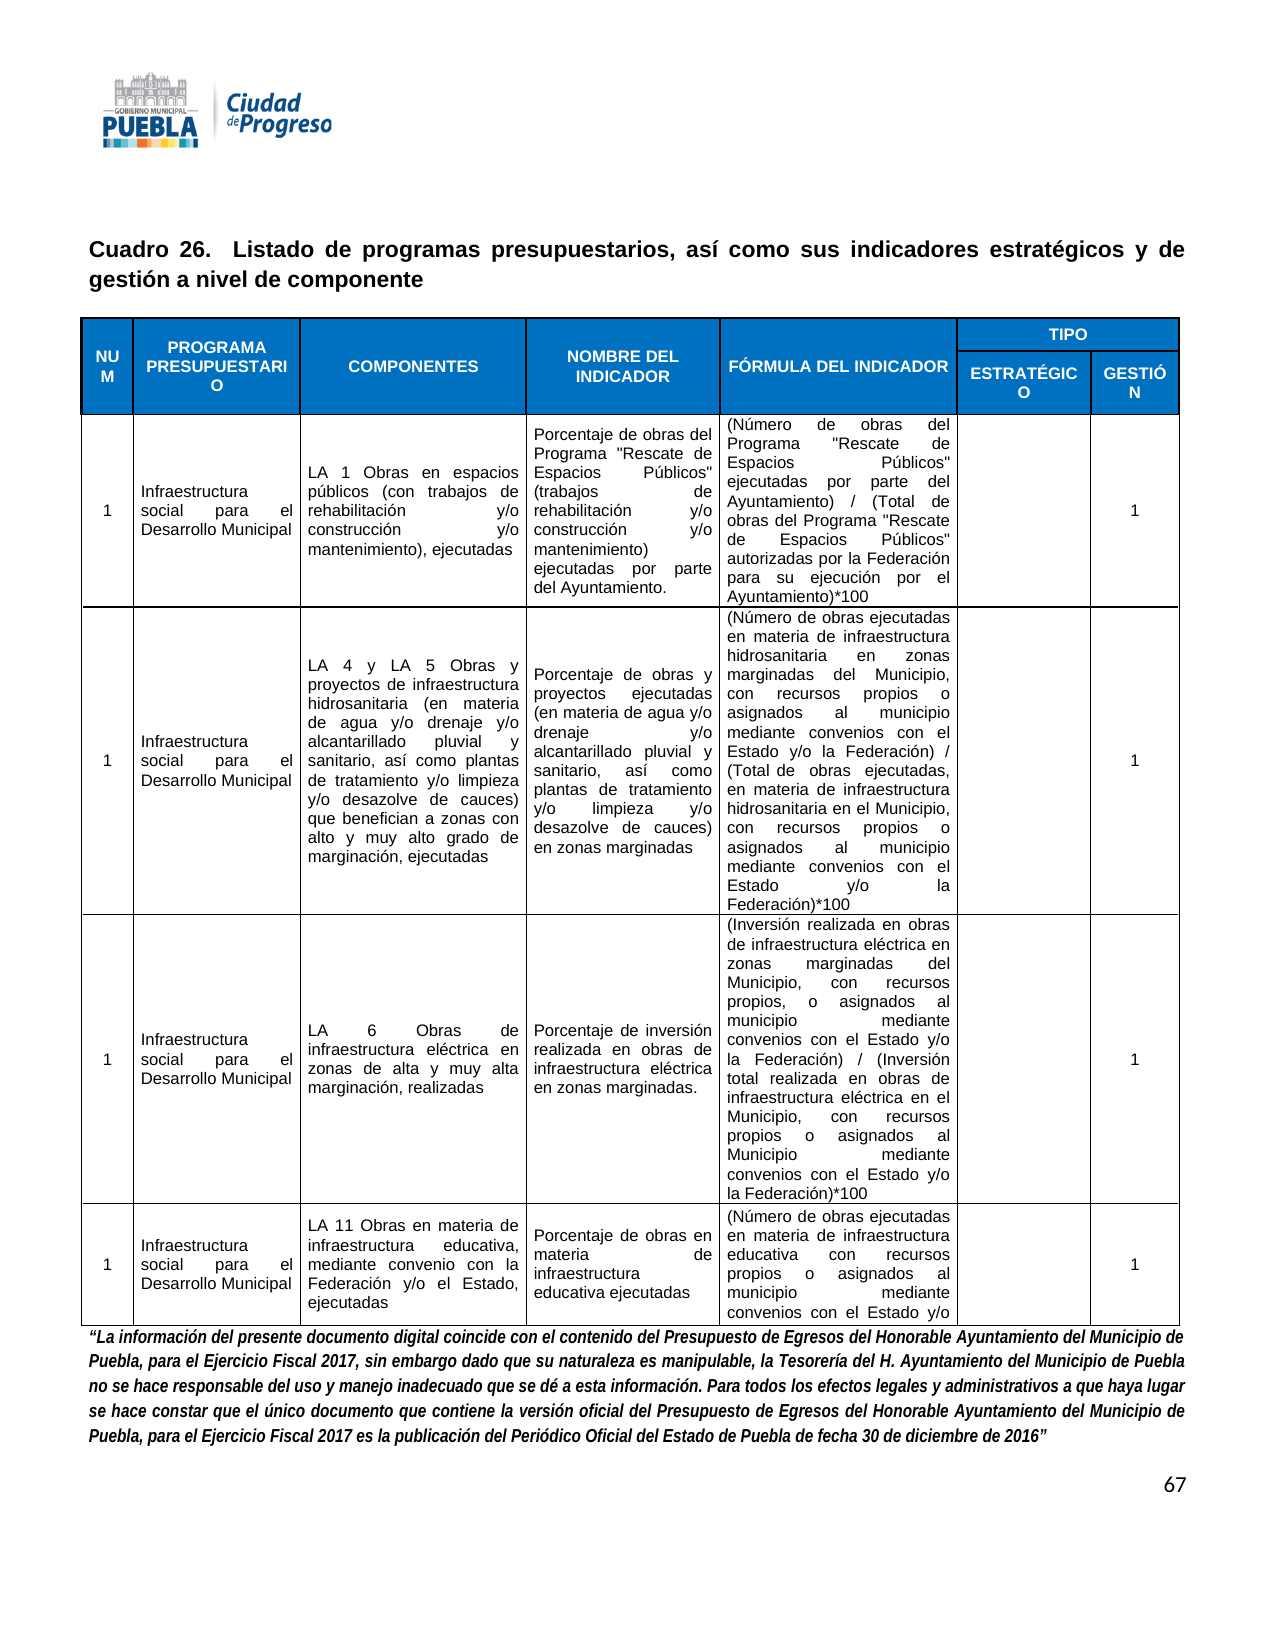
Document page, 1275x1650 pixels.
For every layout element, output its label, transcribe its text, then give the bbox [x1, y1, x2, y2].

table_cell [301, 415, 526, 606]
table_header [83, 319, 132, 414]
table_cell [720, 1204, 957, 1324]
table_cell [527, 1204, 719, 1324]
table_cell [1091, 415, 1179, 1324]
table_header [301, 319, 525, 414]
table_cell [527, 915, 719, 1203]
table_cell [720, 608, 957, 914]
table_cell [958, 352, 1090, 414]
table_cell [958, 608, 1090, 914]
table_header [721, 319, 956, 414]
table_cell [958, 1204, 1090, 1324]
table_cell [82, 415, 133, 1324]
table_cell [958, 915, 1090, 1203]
text Cuadro 26. Listado de programas presupuestarios, así como sus indicadores estratégicos y de gestión a nivel de componente [89, 236, 1186, 292]
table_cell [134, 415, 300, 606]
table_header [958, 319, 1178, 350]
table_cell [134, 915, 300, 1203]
picture [103, 72, 332, 151]
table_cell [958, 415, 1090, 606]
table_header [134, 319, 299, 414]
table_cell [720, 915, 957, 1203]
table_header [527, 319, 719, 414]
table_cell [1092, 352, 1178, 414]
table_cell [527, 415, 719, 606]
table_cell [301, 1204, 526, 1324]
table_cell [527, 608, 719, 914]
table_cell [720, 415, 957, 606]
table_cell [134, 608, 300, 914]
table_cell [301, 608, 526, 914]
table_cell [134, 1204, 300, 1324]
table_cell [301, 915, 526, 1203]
